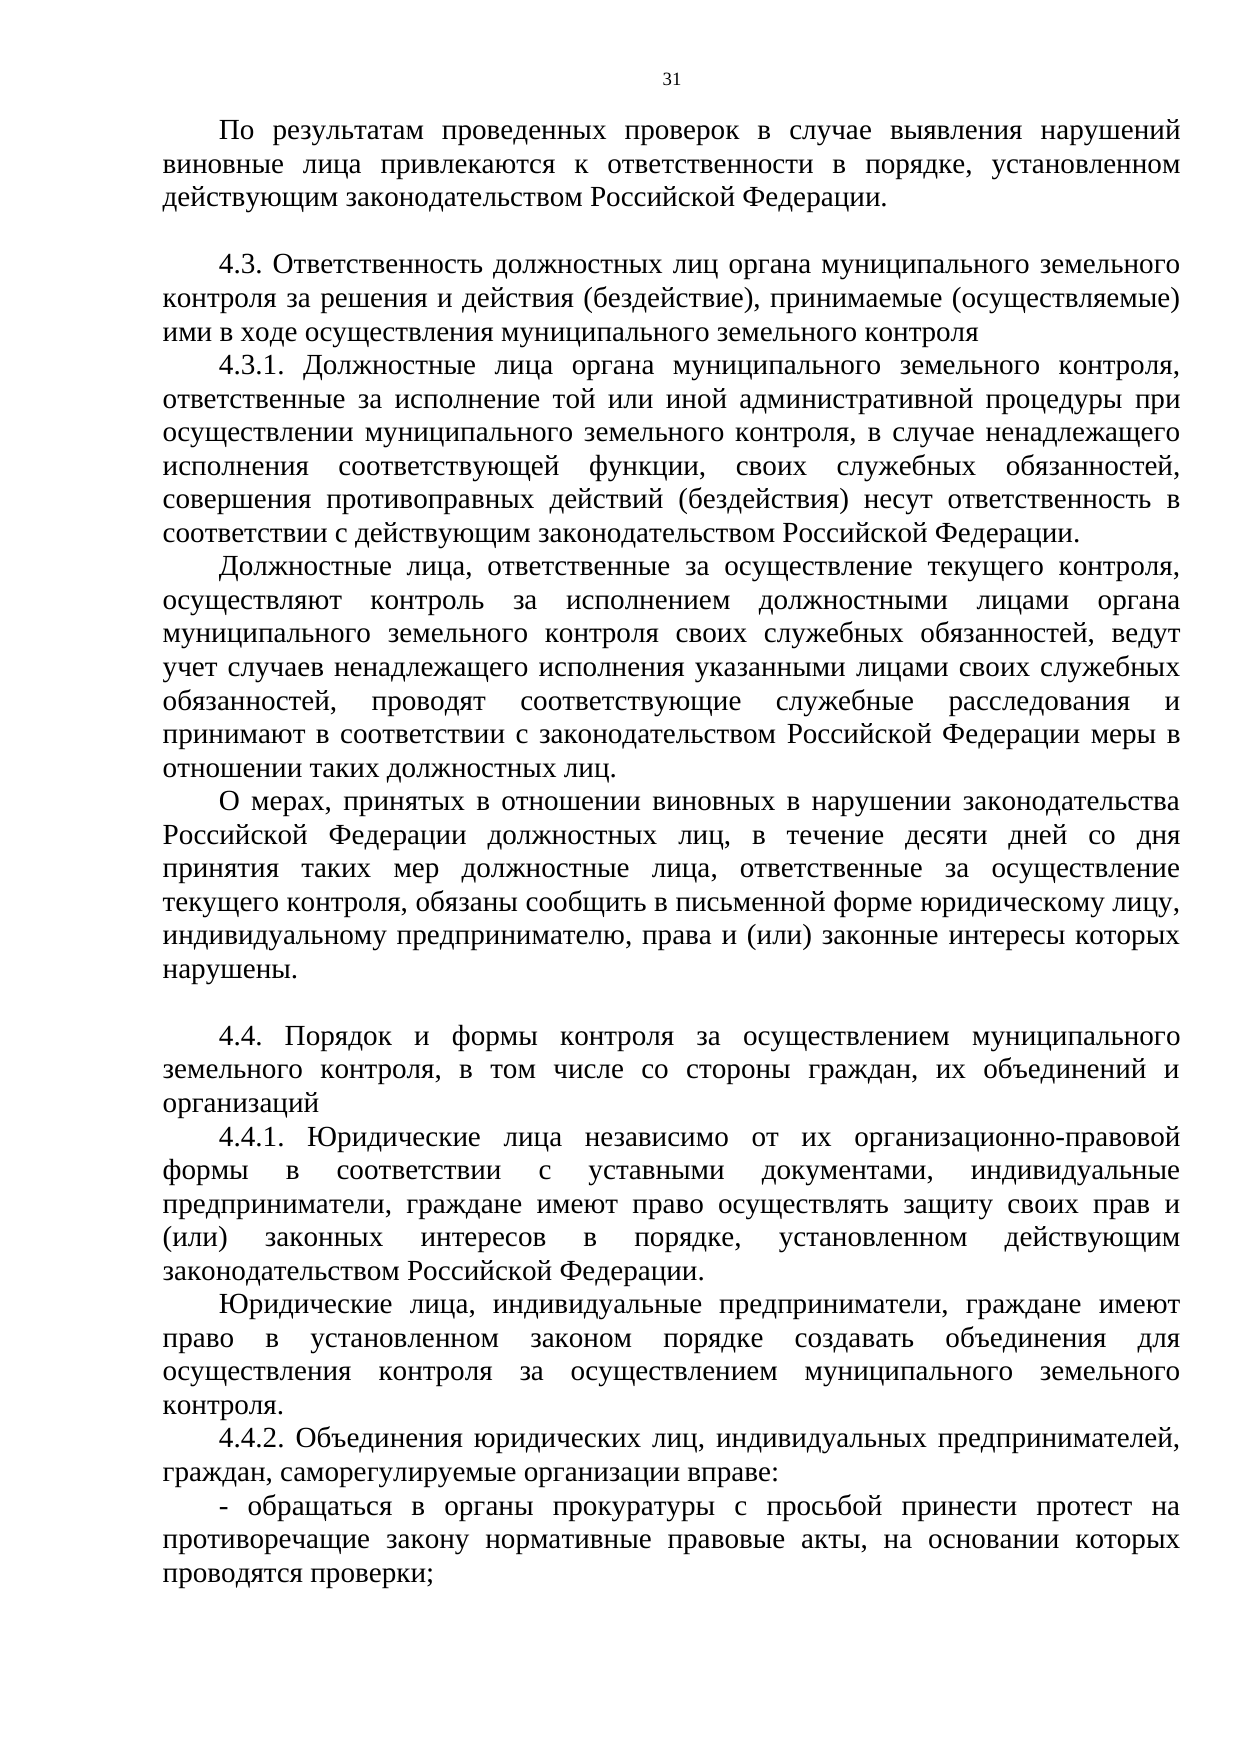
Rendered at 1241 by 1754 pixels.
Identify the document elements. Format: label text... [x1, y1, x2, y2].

text 4.3.1. Должностные лица органа муниципального земельного контроля, ответственные за исполнение той или иной административной процедуры при осуществлении муниципального земельного контроля, в случае ненадлежащего исполнения соответствующей функции, своих служебных обязанностей, совершения противоправных действий (бездействия) несут ответственность в соответствии с действующим законодательством Российской Федерации. [162, 347, 1181, 548]
text 4.4. Порядок и формы контроля за осуществлением муниципального земельного контроля, в том числе со стороны граждан, их объединений и организаций [162, 1018, 1181, 1119]
text 4.4.2. Объединения юридических лиц, индивидуальных предпринимателей, граждан, саморегулируемые организации вправе: [162, 1421, 1181, 1488]
text Юридические лица, индивидуальные предприниматели, граждане имеют право в установленном законом порядке создавать объединения для осуществления контроля за осуществлением муниципального земельного контроля. [162, 1286, 1181, 1421]
text 4.4.1. Юридические лица независимо от их организационно-правовой формы в соответствии с уставными документами, индивидуальные предприниматели, граждане имеют право осуществлять защиту своих прав и (или) законных интересов в порядке, установленном действующим законодательством Российской Федерации. [162, 1119, 1181, 1286]
text Должностные лица, ответственные за осуществление текущего контроля, осуществляют контроль за исполнением должностными лицами органа муниципального земельного контроля своих служебных обязанностей, ведут учет случаев ненадлежащего исполнения указанными лицами своих служебных обязанностей, проводят соответствующие служебные расследования и принимают в соответствии с законодательством Российской Федерации меры в отношении таких должностных лиц. [162, 548, 1181, 783]
text О мерах, принятых в отношении виновных в нарушении законодательства Российской Федерации должностных лиц, в течение десяти дней со дня принятия таких мер должностные лица, ответственные за осуществление текущего контроля, обязаны сообщить в письменной форме юридическому лицу, индивидуальному предпринимателю, права и (или) законные интересы которых нарушены. [162, 783, 1181, 984]
text 4.3. Ответственность должностных лиц органа муниципального земельного контроля за решения и действия (бездействие), принимаемые (осуществляемые) ими в ходе осуществления муниципального земельного контроля [162, 247, 1181, 347]
text По результатам проведенных проверок в случае выявления нарушений виновные лица привлекаются к ответственности в порядке, установленном действующим законодательством Российской Федерации. [162, 112, 1181, 213]
text - обращаться в органы прокуратуры с просьбой принести протест на противоречащие закону нормативные правовые акты, на основании которых проводятся проверки; [162, 1488, 1181, 1588]
